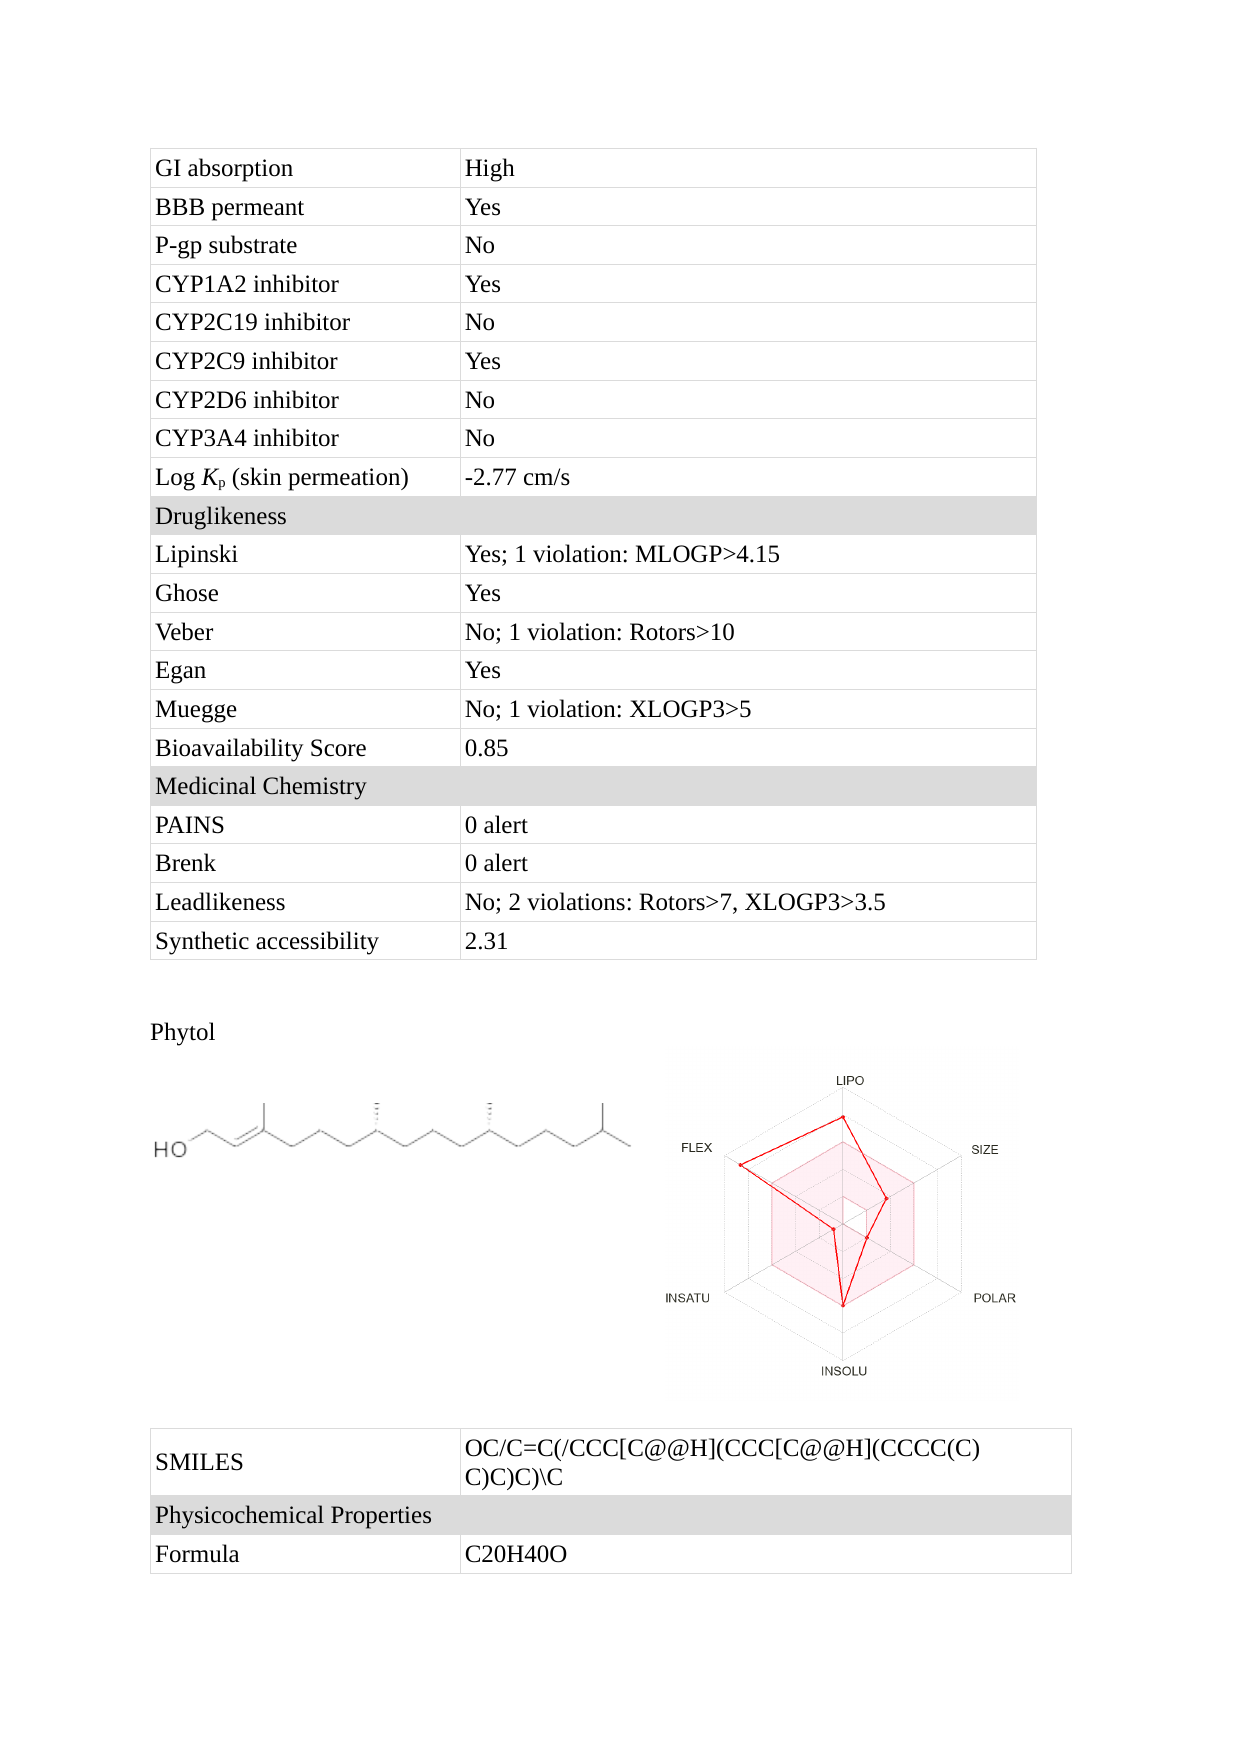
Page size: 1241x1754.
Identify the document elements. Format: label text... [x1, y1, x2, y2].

table_cell No; 2 violations: Rotors>7, XLOGP3>3.5 [461, 883, 1036, 921]
table_cell Physicochemical Properties [151, 1496, 1071, 1534]
table_cell BBB permeant [151, 188, 460, 225]
table_cell CYP2C19 inhibitor [151, 303, 460, 341]
table_cell Yes [461, 342, 1036, 379]
table_cell C20H40O [461, 1535, 1071, 1573]
table_cell PAINS [151, 806, 460, 843]
picture [665, 1046, 1020, 1401]
table_cell 0 alert [461, 806, 1036, 843]
table_cell No [461, 303, 1036, 341]
table_cell Yes [461, 574, 1036, 611]
table_cell P-gp substrate [151, 226, 460, 264]
table_header SMILES [151, 1429, 460, 1495]
table_cell Formula [151, 1535, 460, 1573]
table_cell Bioavailability Score [151, 729, 460, 766]
table_header OC/C=C(/CCC[C@@H](CCC[C@@H](CCCC(C) C)C)C)\C [461, 1429, 1071, 1495]
table_cell CYP3A4 inhibitor [151, 419, 460, 457]
table_cell No [461, 226, 1036, 264]
table_cell No [461, 381, 1036, 418]
table_cell Medicinal Chemistry [151, 767, 1036, 805]
table_cell -2.77 cm/s [461, 458, 1036, 496]
table_cell CYP1A2 inhibitor [151, 265, 460, 302]
table_cell Synthetic accessibility [151, 922, 460, 959]
table_cell Leadlikeness [151, 883, 460, 921]
table_cell Yes [461, 651, 1036, 689]
table_cell Veber [151, 613, 460, 650]
table_cell GI absorption [151, 149, 460, 186]
text Phytol [150, 1017, 1090, 1046]
table_cell CYP2D6 inhibitor [151, 381, 460, 418]
table_cell 2.31 [461, 922, 1036, 959]
table_cell Yes; 1 violation: MLOGP>4.15 [461, 535, 1036, 573]
table_cell Muegge [151, 690, 460, 727]
table_cell Ghose [151, 574, 460, 611]
table_cell CYP2C9 inhibitor [151, 342, 460, 379]
table_cell High [461, 149, 1036, 186]
table_cell No [461, 419, 1036, 457]
table_cell 0 alert [461, 844, 1036, 882]
table_cell Yes [461, 265, 1036, 302]
table_cell No; 1 violation: Rotors>10 [461, 613, 1036, 650]
table_cell No; 1 violation: XLOGP3>5 [461, 690, 1036, 727]
table_cell Brenk [151, 844, 460, 882]
table_cell Egan [151, 651, 460, 689]
table_cell 0.85 [461, 729, 1036, 766]
table_cell Lipinski [151, 535, 460, 573]
table_cell Yes [461, 188, 1036, 225]
table_cell Log Kp (skin permeation) [151, 458, 460, 496]
table_cell Druglikeness [151, 497, 1036, 534]
